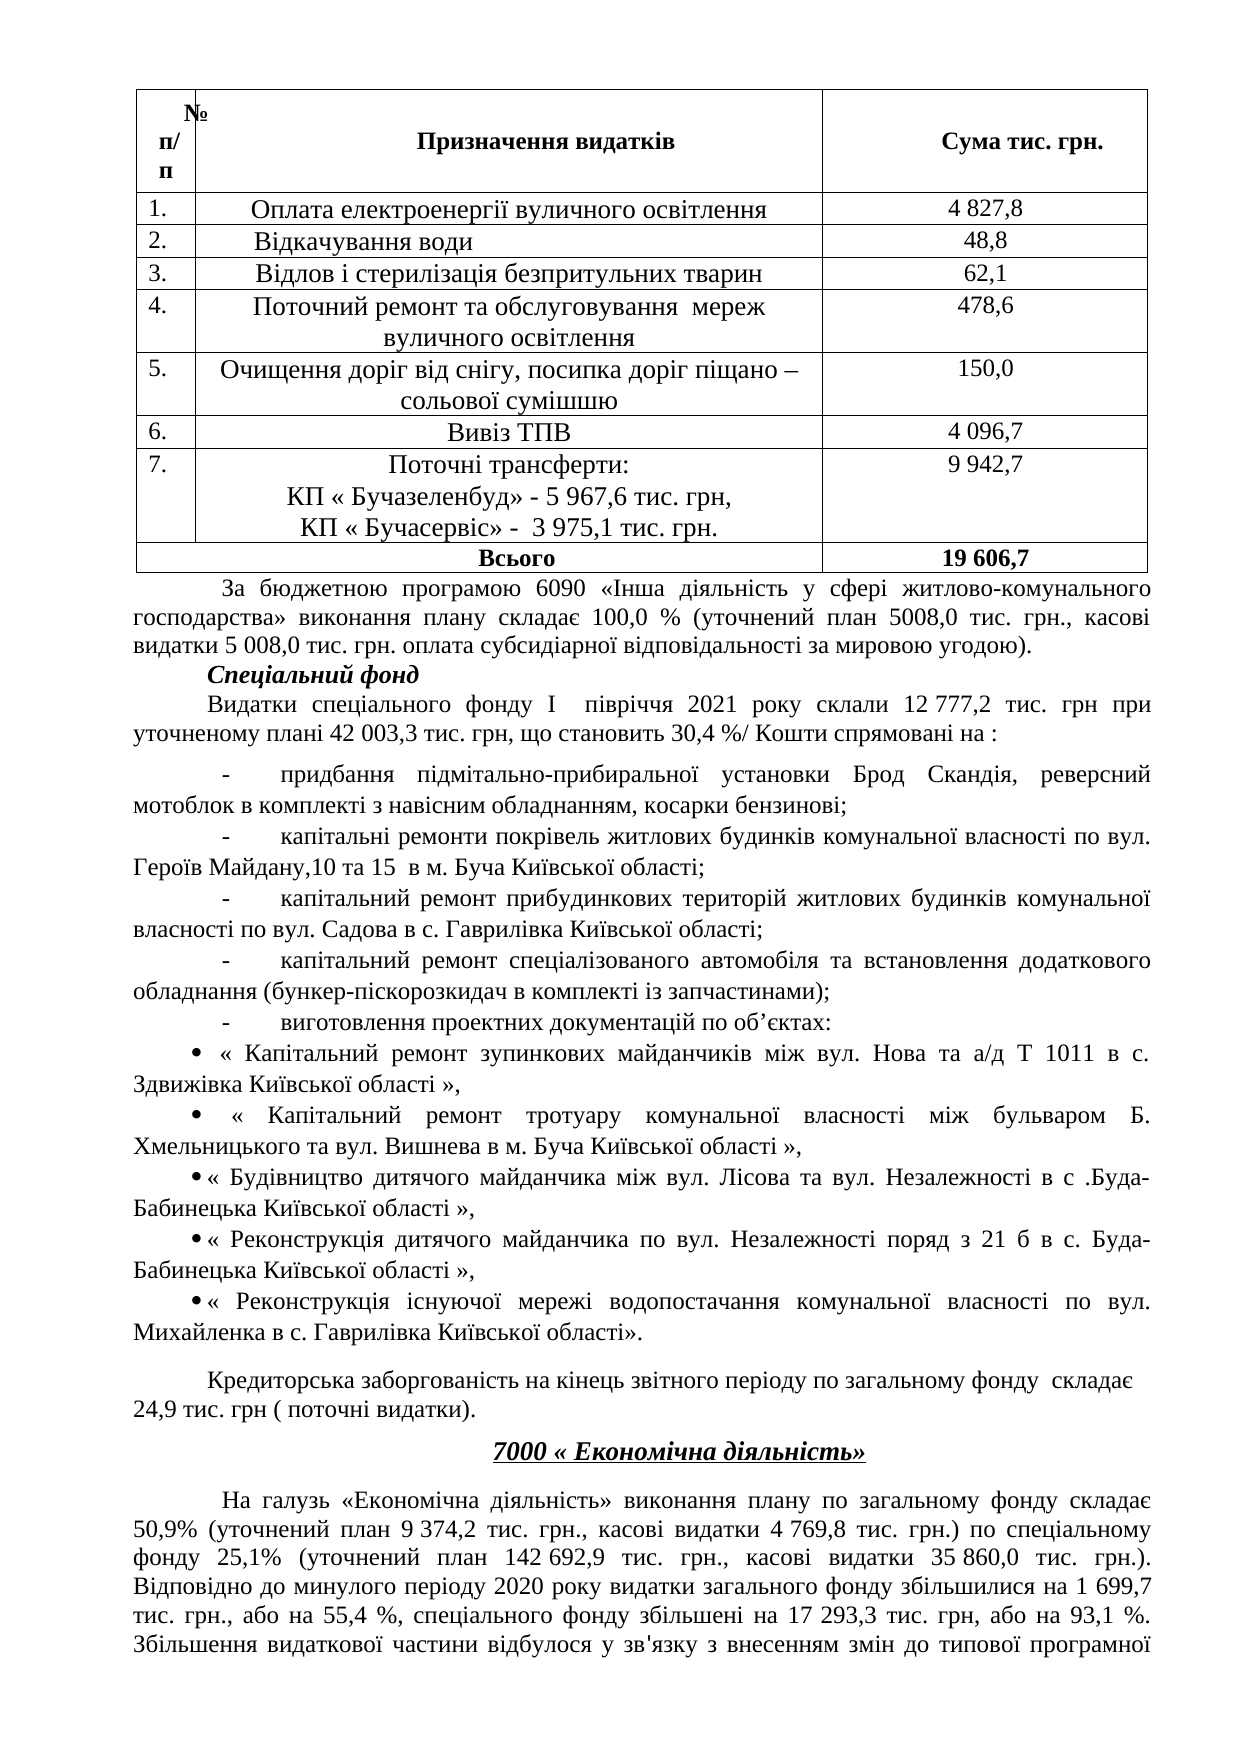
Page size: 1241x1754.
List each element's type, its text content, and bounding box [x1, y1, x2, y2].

table_cell 19 606,7 [823, 543, 1147, 572]
list капітальний ремонт спеціалізованого автомобіля та встановлення додаткового обладнання (бункер-піскорозкидач в комплекті із запчастинами); [133, 945, 1152, 1005]
list « Капітальний ремонт тротуару комунальної власності між бульваром Б. Хмельницького та вул. Вишнева в м. Буча Київської області », [133, 1100, 1152, 1160]
text Кредиторська заборгованість на кінець звітного періоду по загальному фонду складає 24,9 тис. грн ( поточні видатки). [133, 1365, 1152, 1423]
list « Реконструкція існуючої мережі водопостачання комунальної власності по вул. Михайленка в с. Гаврилівка Київської області». [133, 1286, 1152, 1346]
text 7000 « Економічна діяльність» [133, 1434, 1152, 1466]
table_cell 5. [137, 353, 195, 415]
table_cell Всього [137, 543, 822, 572]
table_cell Оплата електроенергії вуличного освітлення [196, 193, 822, 224]
table_cell 3. [137, 258, 195, 289]
table_cell 62,1 [823, 258, 1147, 289]
list « Будівництво дитячого майданчика між вул. Лісова та вул. Незалежності в с .Буда-Бабинецька Київської області », [133, 1162, 1152, 1222]
table_cell 6. [137, 416, 195, 448]
table_cell 4 096,7 [823, 416, 1147, 448]
text За бюджетною програмою 6090 «Інша діяльність у сфері житлово-комунального господарства» виконання плану складає 100,0 % (уточнений план 5008,0 тис. грн., касові видатки 5 008,0 тис. грн. оплата субсидіарної відповідальності за мировою угодою). [133, 573, 1152, 659]
list придбання підмітально-прибиральної установки Брод Скандія, реверсний мотоблок в комплекті з навісним обладнанням, косарки бензинові; [133, 759, 1152, 818]
table_header Призначення видатків [196, 90, 822, 192]
table_cell Поточний ремонт та обслуговування мереж вуличного освітлення [196, 290, 822, 352]
table_cell 4 827,8 [823, 193, 1147, 224]
table_cell 7. [137, 449, 195, 542]
table_cell 150,0 [823, 353, 1147, 415]
list « Реконструкція дитячого майданчика по вул. Незалежності поряд з 21 б в с. Буда-Бабинецька Київської області », [133, 1224, 1152, 1284]
table_cell 9 942,7 [823, 449, 1147, 542]
list « Капітальний ремонт зупинкових майданчиків між вул. Нова та а/д Т 1011 в с. Здвижівка Київської області », [133, 1038, 1152, 1098]
table_cell 48,8 [823, 225, 1147, 257]
list капітальні ремонти покрівель житлових будинків комунальної власності по вул. Героїв Майдану,10 та 15 в м. Буча Київської області; [133, 821, 1152, 881]
table_header Сума тис. грн. [823, 90, 1147, 192]
table_cell Очищення доріг від снігу, посипка доріг піщано – сольової сумішшю [196, 353, 822, 415]
text Спеціальний фонд [133, 659, 1152, 689]
list капітальний ремонт прибудинкових територій житлових будинків комунальної власності по вул. Садова в с. Гаврилівка Київської області; [133, 883, 1152, 943]
table_cell 478,6 [823, 290, 1147, 352]
table_cell Відлов і стерилізація безпритульних тварин [196, 258, 822, 289]
table_cell Відкачування води [196, 225, 822, 257]
table_cell Вивіз ТПВ [196, 416, 822, 448]
table_cell Поточні трансферти: КП « Бучазеленбуд» - 5 967,6 тис. грн, КП « Бучасервіс» - 3 975,1 тис. грн. [196, 449, 822, 542]
text Видатки спеціального фонду I півріччя 2021 року склали 12 777,2 тис. грн при уточненому плані 42 003,3 тис. грн, що становить 30,4 %/ Кошти спрямовані на : [133, 689, 1152, 747]
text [133, 1485, 1152, 1659]
list виготовлення проектних документацій по об’єктах: [133, 1007, 1152, 1036]
table_cell 1. [137, 193, 195, 224]
table_header № п/п [137, 90, 195, 192]
table_cell 2. [137, 225, 195, 257]
table_cell 4. [137, 290, 195, 352]
